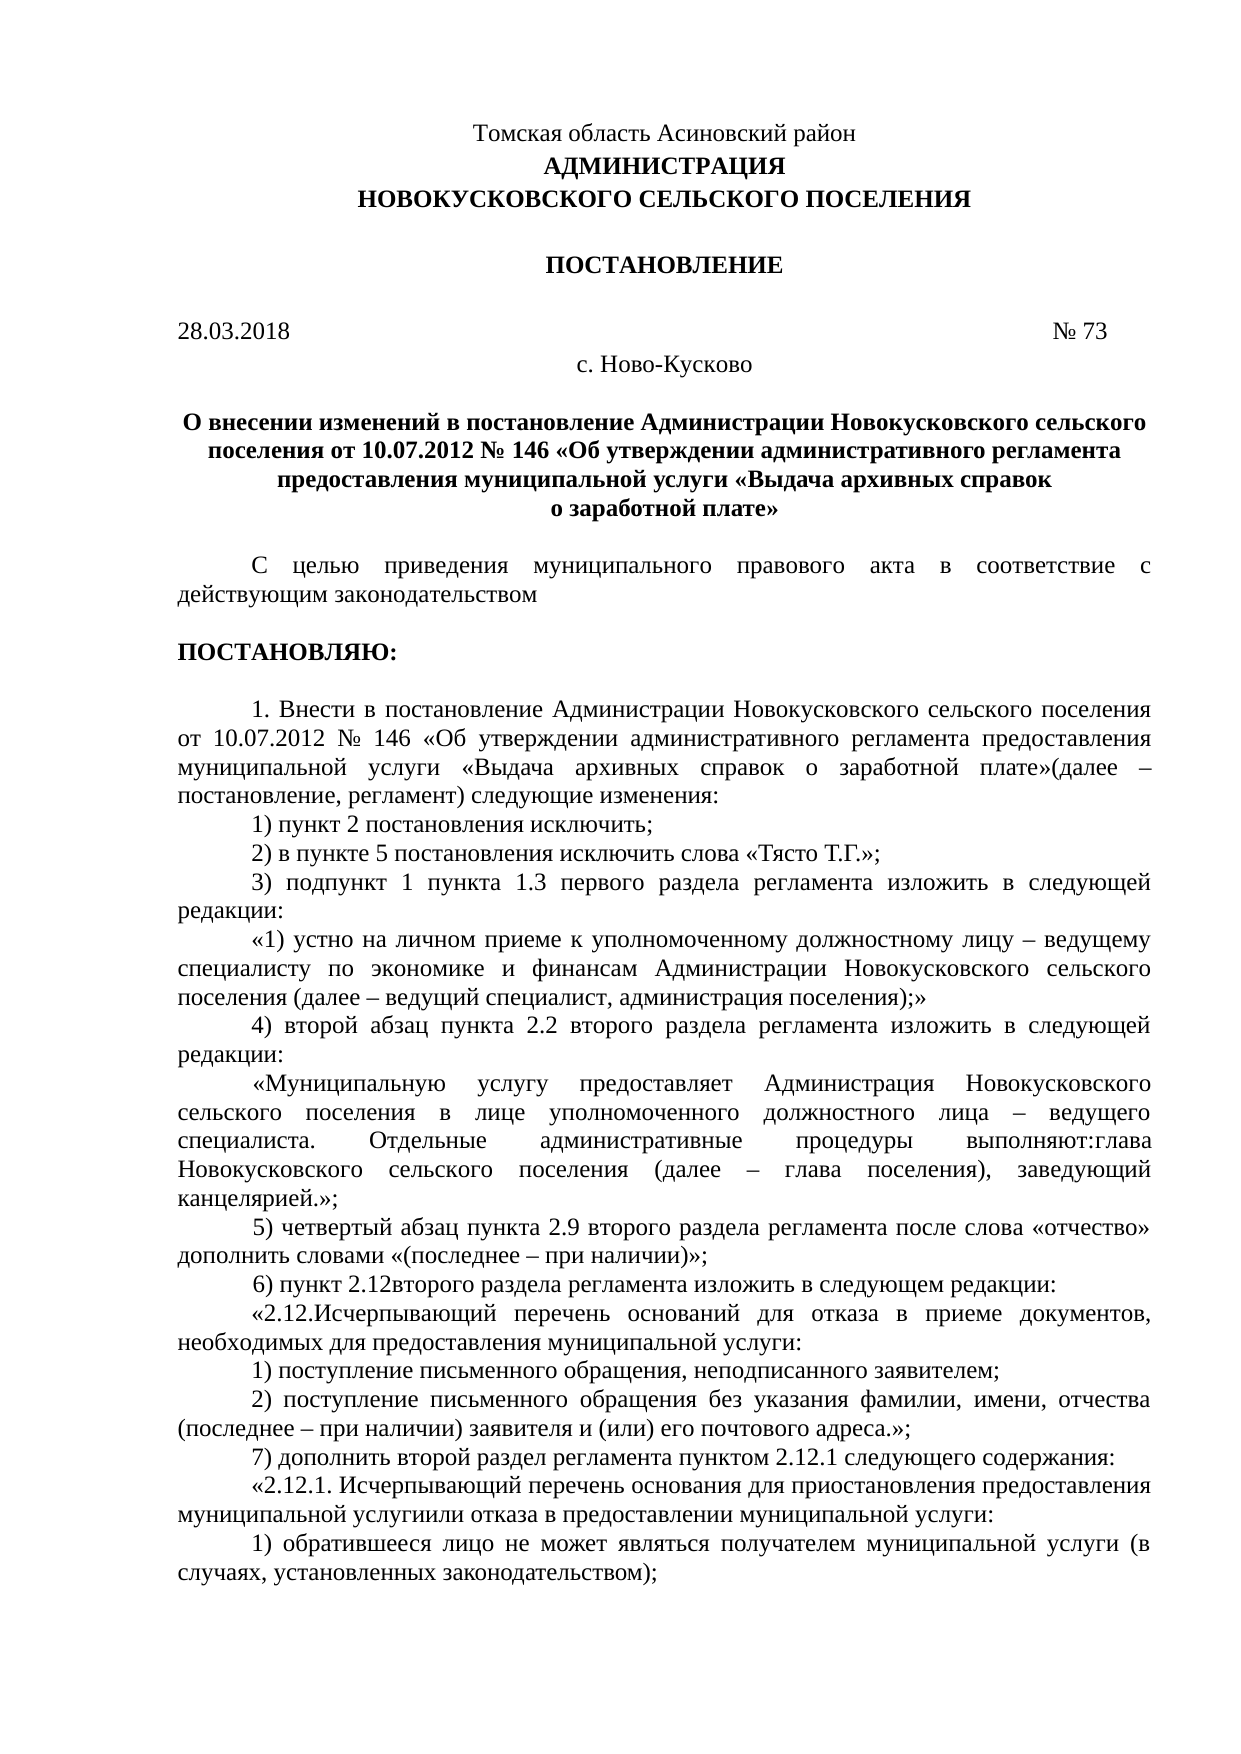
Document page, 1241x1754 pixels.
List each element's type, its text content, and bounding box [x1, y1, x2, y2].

text 2) в пункте 5 постановления исключить слова «Тясто Т.Г.»; [177, 838, 1152, 867]
text 5) четвертый абзац пункта 2.9 второго раздела регламента после слова «отчество» дополнить словами «(последнее – при наличии)»; [177, 1212, 1152, 1269]
text 4) второй абзац пункта 2.2 второго раздела регламента изложить в следующей редакции: [177, 1011, 1152, 1068]
text «1) устно на личном приеме к уполномоченному должностному лицу – ведущему специалисту по экономике и финансам Администрации Новокусковского сельского поселения (далее – ведущий специалист, администрация поселения);» [177, 924, 1152, 1011]
text 1) поступление письменного обращения, неподписанного заявителем; [177, 1356, 1152, 1384]
text 28.03.2018 № 73 [177, 316, 1152, 345]
text Томская область Асиновский район [177, 118, 1152, 147]
text НОВОКУСКОВСКОГО СЕЛЬСКОГО ПОСЕЛЕНИЯ [177, 184, 1152, 213]
text С целью приведения муниципального правового акта в соответствие с действующим законодательством [177, 551, 1152, 608]
text О внесении изменений в постановление Администрации Новокусковского сельского поселения от 10.07.2012 № 146 «Об утверждении административного регламента предоставления муниципальной услуги «Выдача архивных справок [177, 407, 1152, 493]
text 1. Внести в постановление Администрации Новокусковского сельского поселения от 10.07.2012 № 146 «Об утверждении административного регламента предоставления муниципальной услуги «Выдача архивных справок о заработной плате»(далее – постановление, регламент) следующие изменения: [177, 694, 1152, 809]
text 6) пункт 2.12второго раздела регламента изложить в следующем редакции: [177, 1269, 1152, 1298]
text ПОСТАНОВЛЯЮ: [177, 637, 1152, 666]
text «Муниципальную услугу предоставляет Администрация Новокусковского сельского поселения в лице уполномоченного должностного лица – ведущего специалиста. Отдельные административные процедуры выполняют:глава Новокусковского сельского поселения (далее – глава поселения), заведующий канцелярией.»; [177, 1068, 1152, 1212]
text 3) подпункт 1 пункта 1.3 первого раздела регламента изложить в следующей редакции: [177, 867, 1152, 924]
text «2.12.1. Исчерпывающий перечень основания для приостановления предоставления муниципальной услугиили отказа в предоставлении муниципальной услуги: [177, 1471, 1152, 1528]
text «2.12.Исчерпывающий перечень оснований для отказа в приеме документов, необходимых для предоставления муниципальной услуги: [177, 1298, 1152, 1356]
text 1) обратившееся лицо не может являться получателем муниципальной услуги (в случаях, установленных законодательством); [177, 1528, 1152, 1586]
text ПОСТАНОВЛЕНИЕ [177, 250, 1152, 279]
text 7) дополнить второй раздел регламента пунктом 2.12.1 следующего содержания: [177, 1442, 1152, 1471]
text 2) поступление письменного обращения без указания фамилии, имени, отчества (последнее – при наличии) заявителя и (или) его почтового адреса.»; [177, 1384, 1152, 1442]
text АДМИНИСТРАЦИЯ [177, 151, 1152, 180]
text 1) пункт 2 постановления исключить; [177, 809, 1152, 838]
text о заработной плате» [177, 493, 1152, 522]
text с. Ново-Кусково [177, 349, 1152, 378]
